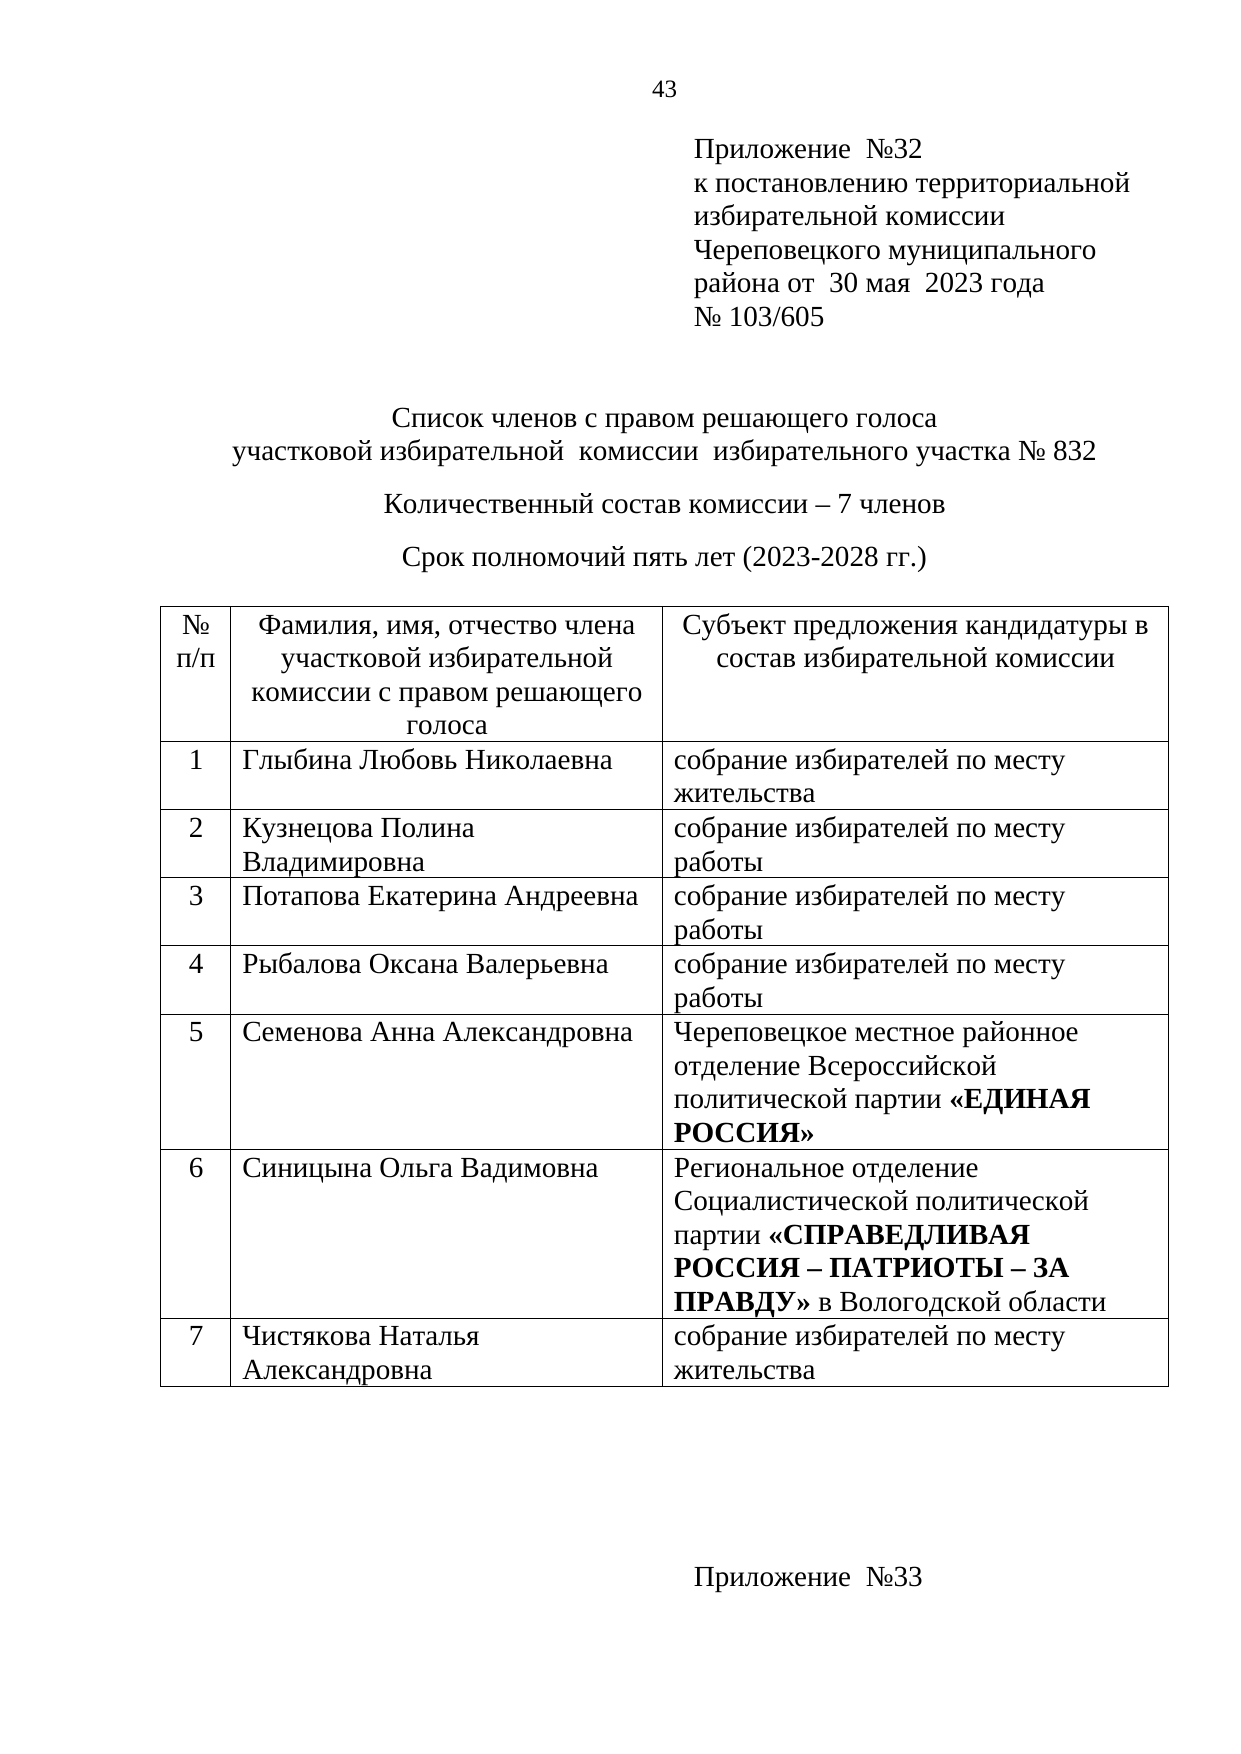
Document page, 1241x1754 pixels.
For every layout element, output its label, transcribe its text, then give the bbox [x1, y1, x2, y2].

text Срок полномочий пять лет (2023-2028 гг.) [177, 539, 1152, 572]
table_cell собрание избирателей по месту работы [663, 878, 1168, 945]
table_cell Потапова Екатерина Андреевна [231, 878, 662, 945]
table_cell собрание избирателей по месту работы [663, 946, 1168, 1013]
table_cell 5 [161, 1015, 230, 1149]
table_cell 6 [161, 1150, 230, 1317]
table_header Субъект предложения кандидатуры в состав избирательной комиссии [663, 607, 1168, 741]
table_cell Синицына Ольга Вадимовна [231, 1150, 662, 1317]
table_header № п/п [161, 607, 230, 741]
table_cell 3 [161, 878, 230, 945]
table_cell Рыбалова Оксана Валерьевна [231, 946, 662, 1013]
text № 103/605 [693, 299, 1152, 333]
table_cell 2 [161, 810, 230, 877]
text Приложение №33 [693, 1559, 1152, 1593]
text участковой избирательной комиссии избирательного участка № 832 [177, 433, 1152, 467]
text Список членов с правом решающего голоса [177, 400, 1152, 433]
table_cell собрание избирателей по месту жительства [663, 1319, 1168, 1386]
table_cell 7 [161, 1319, 230, 1386]
table_cell Чистякова Наталья Александровна [231, 1319, 662, 1386]
text Количественный состав комиссии – 7 членов [177, 486, 1152, 519]
table_cell собрание избирателей по месту работы [663, 810, 1168, 877]
table_cell Кузнецова Полина Владимировна [231, 810, 662, 877]
table_header Фамилия, имя, отчество члена участковой избирательной комиссии с правом решающего голоса [231, 607, 662, 741]
table_cell Семенова Анна Александровна [231, 1015, 662, 1149]
table_cell собрание избирателей по месту жительства [663, 742, 1168, 809]
table_cell Глыбина Любовь Николаевна [231, 742, 662, 809]
table_cell Региональное отделение Социалистической политической партии «СПРАВЕДЛИВАЯ РОССИЯ – ПАТРИОТЫ – ЗА ПРАВДУ» в Вологодской области [663, 1150, 1168, 1317]
table_cell Череповецкое местное районное отделение Всероссийской политической партии «ЕДИНАЯ РОССИЯ» [663, 1015, 1168, 1149]
text Приложение №32 [693, 131, 1152, 165]
table_cell 1 [161, 742, 230, 809]
table_cell 4 [161, 946, 230, 1013]
text к постановлению территориальной избирательной комиссии Череповецкого муниципального района от 30 мая 2023 года [693, 165, 1152, 299]
